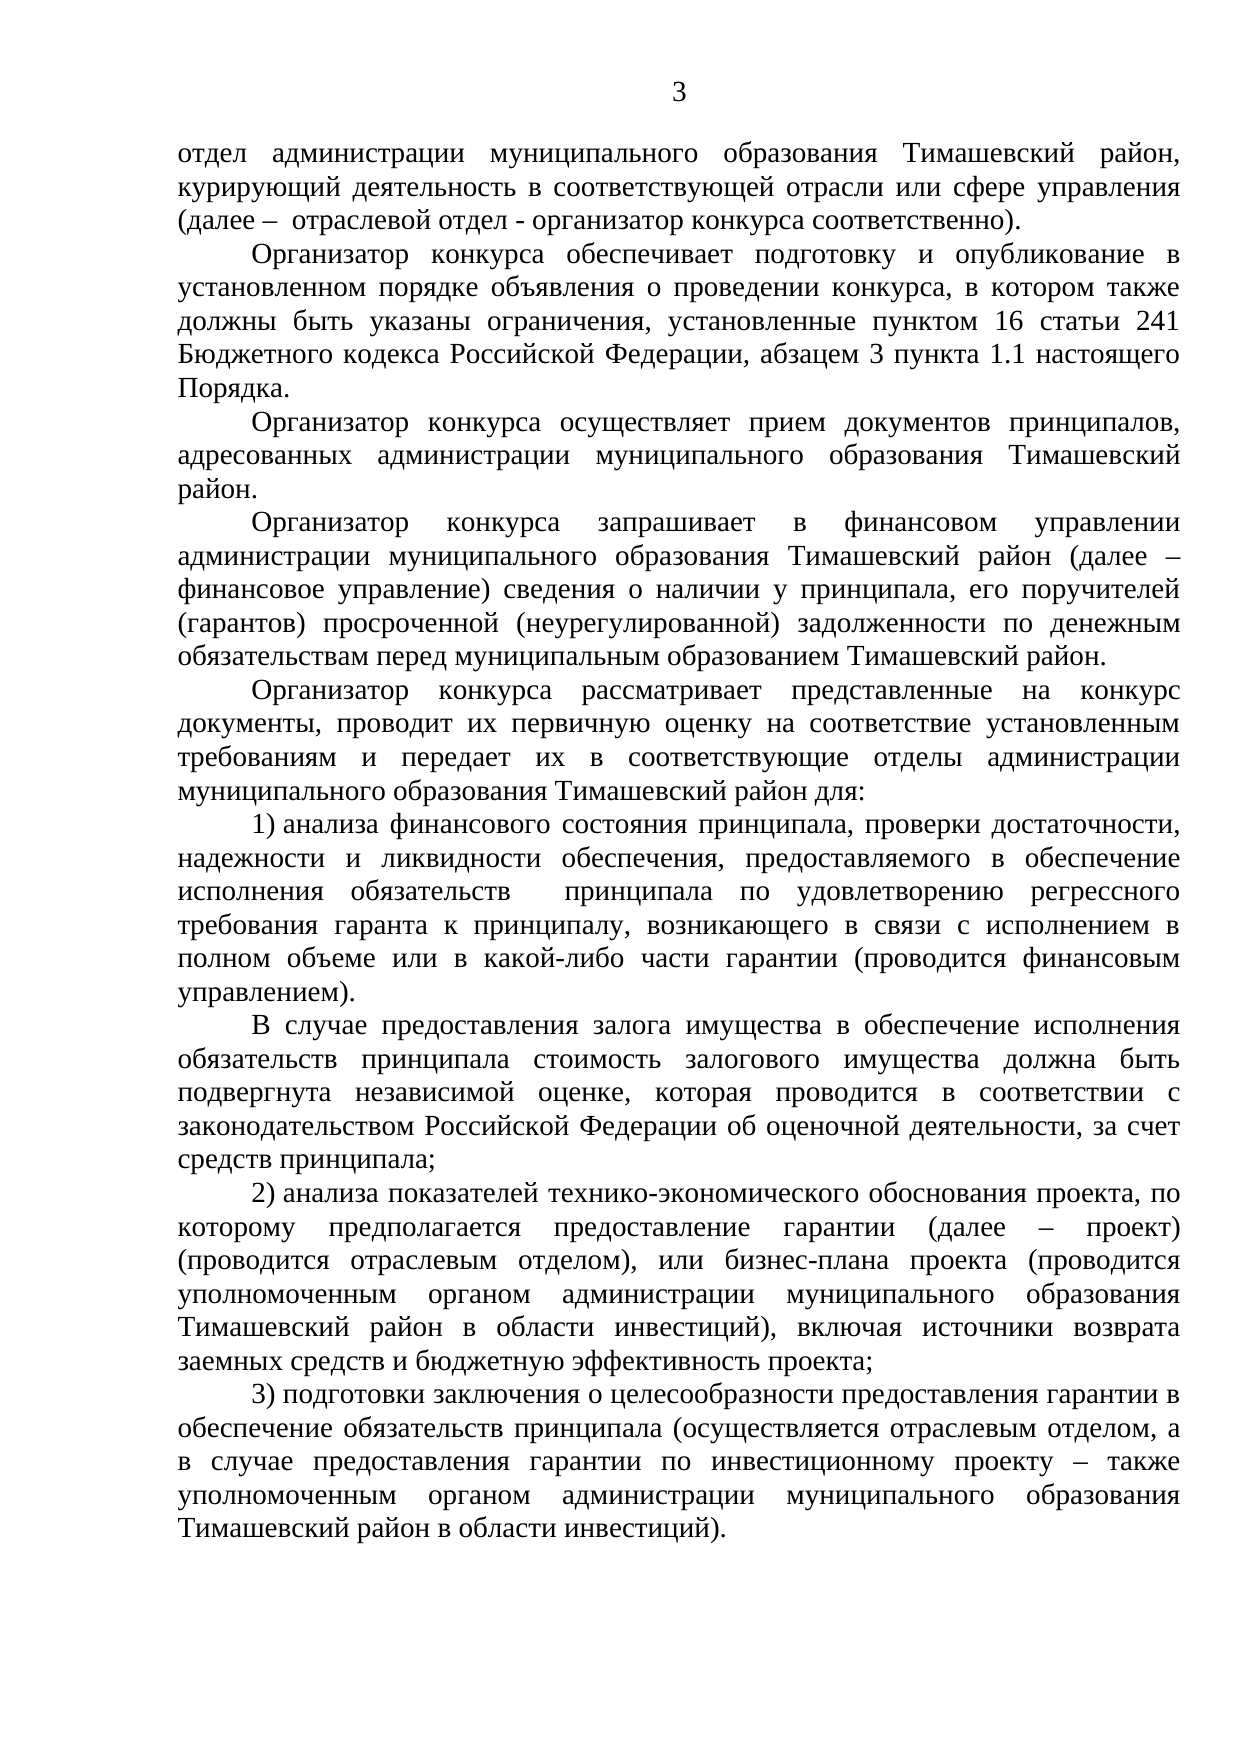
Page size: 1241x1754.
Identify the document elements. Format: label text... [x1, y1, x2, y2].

text Организатор конкурса обеспечивает подготовку и опубликование в установленном порядке объявления о проведении конкурса, в котором также должны быть указаны ограничения, установленные пунктом 16 статьи 241 Бюджетного кодекса Российской Федерации, абзацем 3 пункта 1.1 настоящего Порядка. [177, 236, 1181, 404]
text 2) анализа показателей технико-экономического обоснования проекта, по которому предполагается предоставление гарантии (далее – проект) (проводится отраслевым отделом), или бизнес-плана проекта (проводится уполномоченным органом администрации муниципального образования Тимашевский район в области инвестиций), включая источники возврата заемных средств и бюджетную эффективность проекта; [177, 1175, 1181, 1376]
text 1) анализа финансового состояния принципала, проверки достаточности, надежности и ликвидности обеспечения, предоставляемого в обеспечение исполнения обязательств принципала по удовлетворению регрессного требования гаранта к принципалу, возникающего в связи с исполнением в полном объеме или в какой-либо части гарантии (проводится финансовым управлением). [177, 806, 1181, 1007]
text Организатор конкурса запрашивает в финансовом управлении администрации муниципального образования Тимашевский район (далее – финансовое управление) сведения о наличии у принципала, его поручителей (гарантов) просроченной (неурегулированной) задолженности по денежным обязательствам перед муниципальным образованием Тимашевский район. [177, 504, 1181, 672]
text Организатор конкурса рассматривает представленные на конкурс документы, проводит их первичную оценку на соответствие установленным требованиям и передает их в соответствующие отделы администрации муниципального образования Тимашевский район для: [177, 672, 1181, 806]
text Организатор конкурса осуществляет прием документов принципалов, адресованных администрации муниципального образования Тимашевский район. [177, 404, 1181, 504]
text 3) подготовки заключения о целесообразности предоставления гарантии в обеспечение обязательств принципала (осуществляется отраслевым отделом, а в случае предоставления гарантии по инвестиционному проекту – также уполномоченным органом администрации муниципального образования Тимашевский район в области инвестиций). [177, 1376, 1181, 1544]
text В случае предоставления залога имущества в обеспечение исполнения обязательств принципала стоимость залогового имущества должна быть подвергнута независимой оценке, которая проводится в соответствии с законодательством Российской Федерации об оценочной деятельности, за счет средств принципала; [177, 1007, 1181, 1175]
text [177, 135, 1181, 236]
